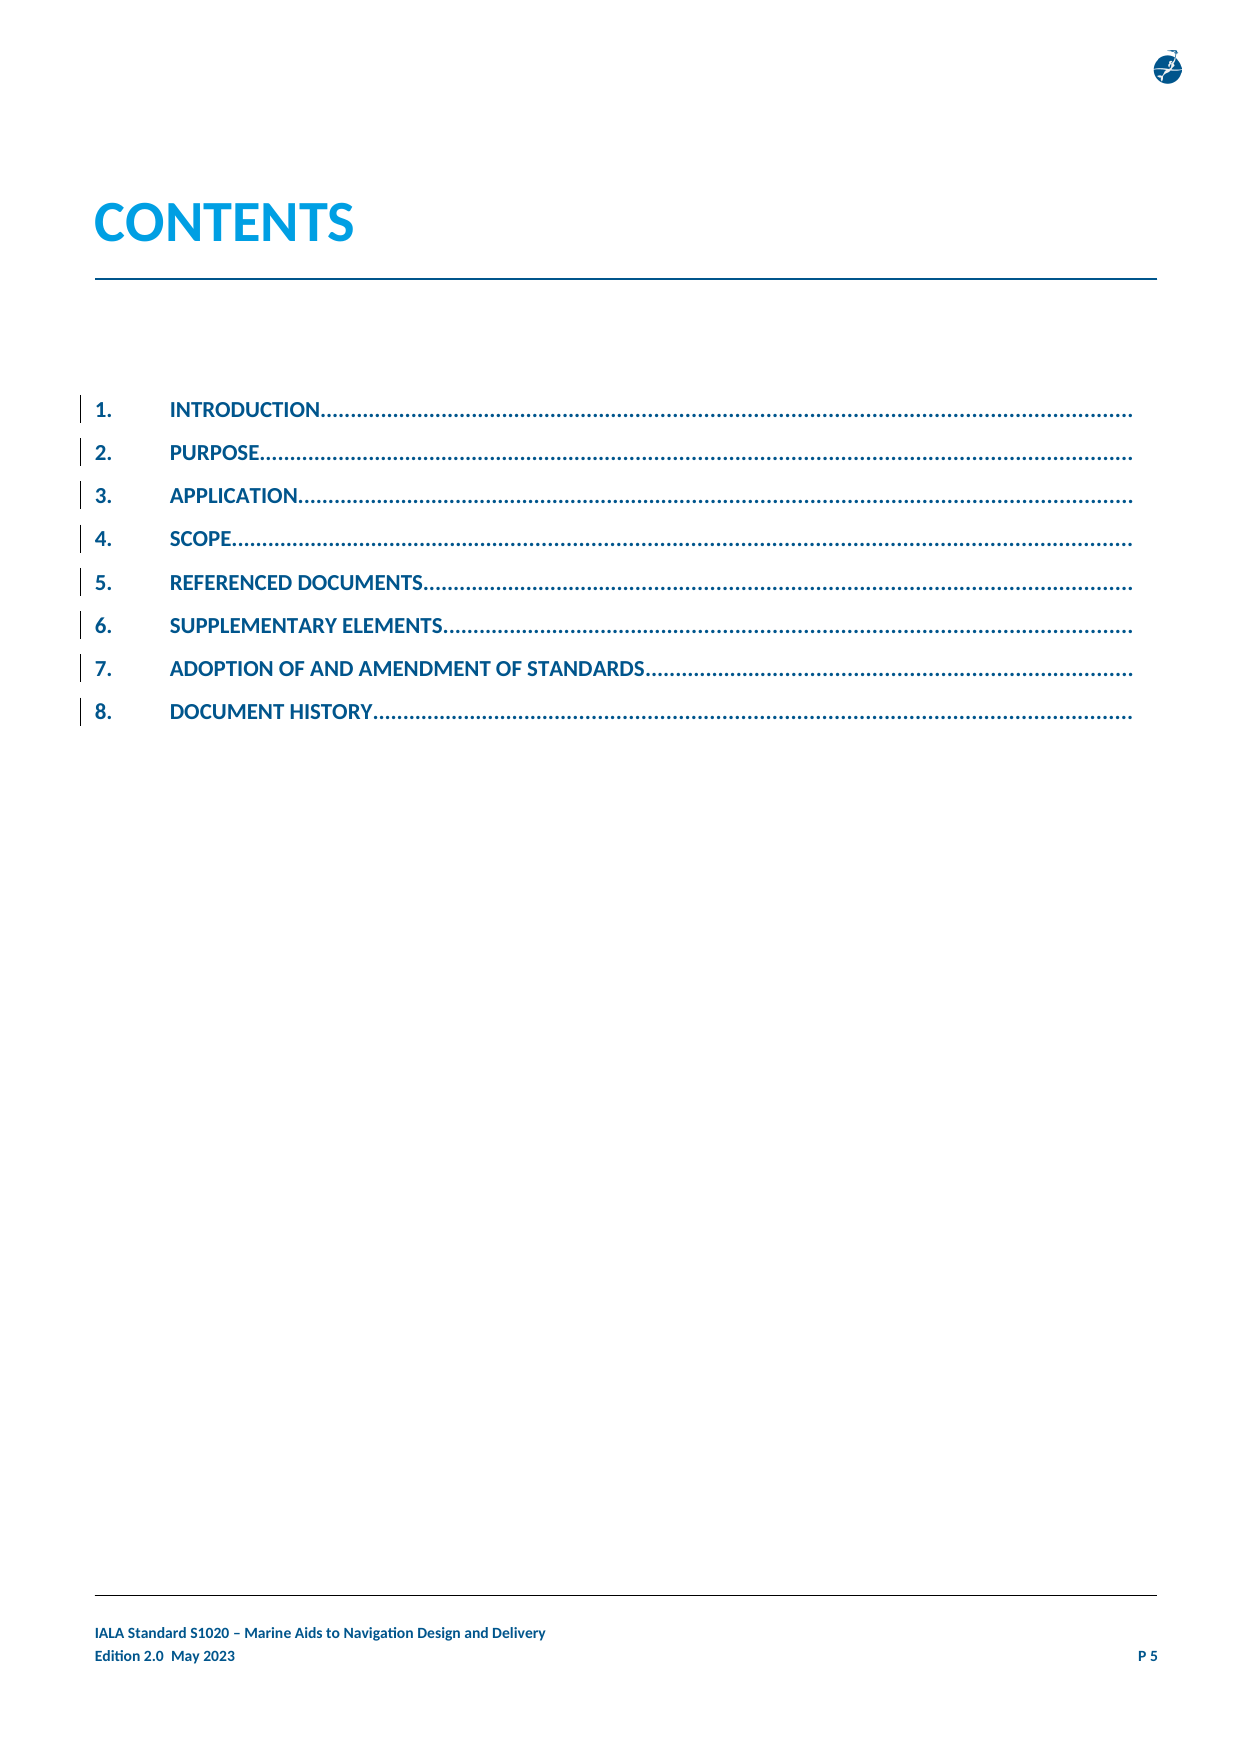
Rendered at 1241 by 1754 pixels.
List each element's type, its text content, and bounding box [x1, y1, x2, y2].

text 7. ADOPTION OF AND AMENDMENT OF STANDARDS [94, 654, 1113, 682]
picture [1122, 0, 1241, 119]
text 5. REFERENCED DOCUMENTS [94, 568, 1113, 596]
text 3. APPLICATION [94, 481, 1113, 509]
text 1. INTRODUCTION [94, 395, 1113, 423]
text 8. DOCUMENT HISTORY [94, 697, 1113, 726]
text 4. SCOPE [94, 524, 1113, 553]
text 2. PURPOSE [94, 438, 1113, 466]
text 6. SUPPLEMENTARY ELEMENTS [94, 611, 1113, 639]
